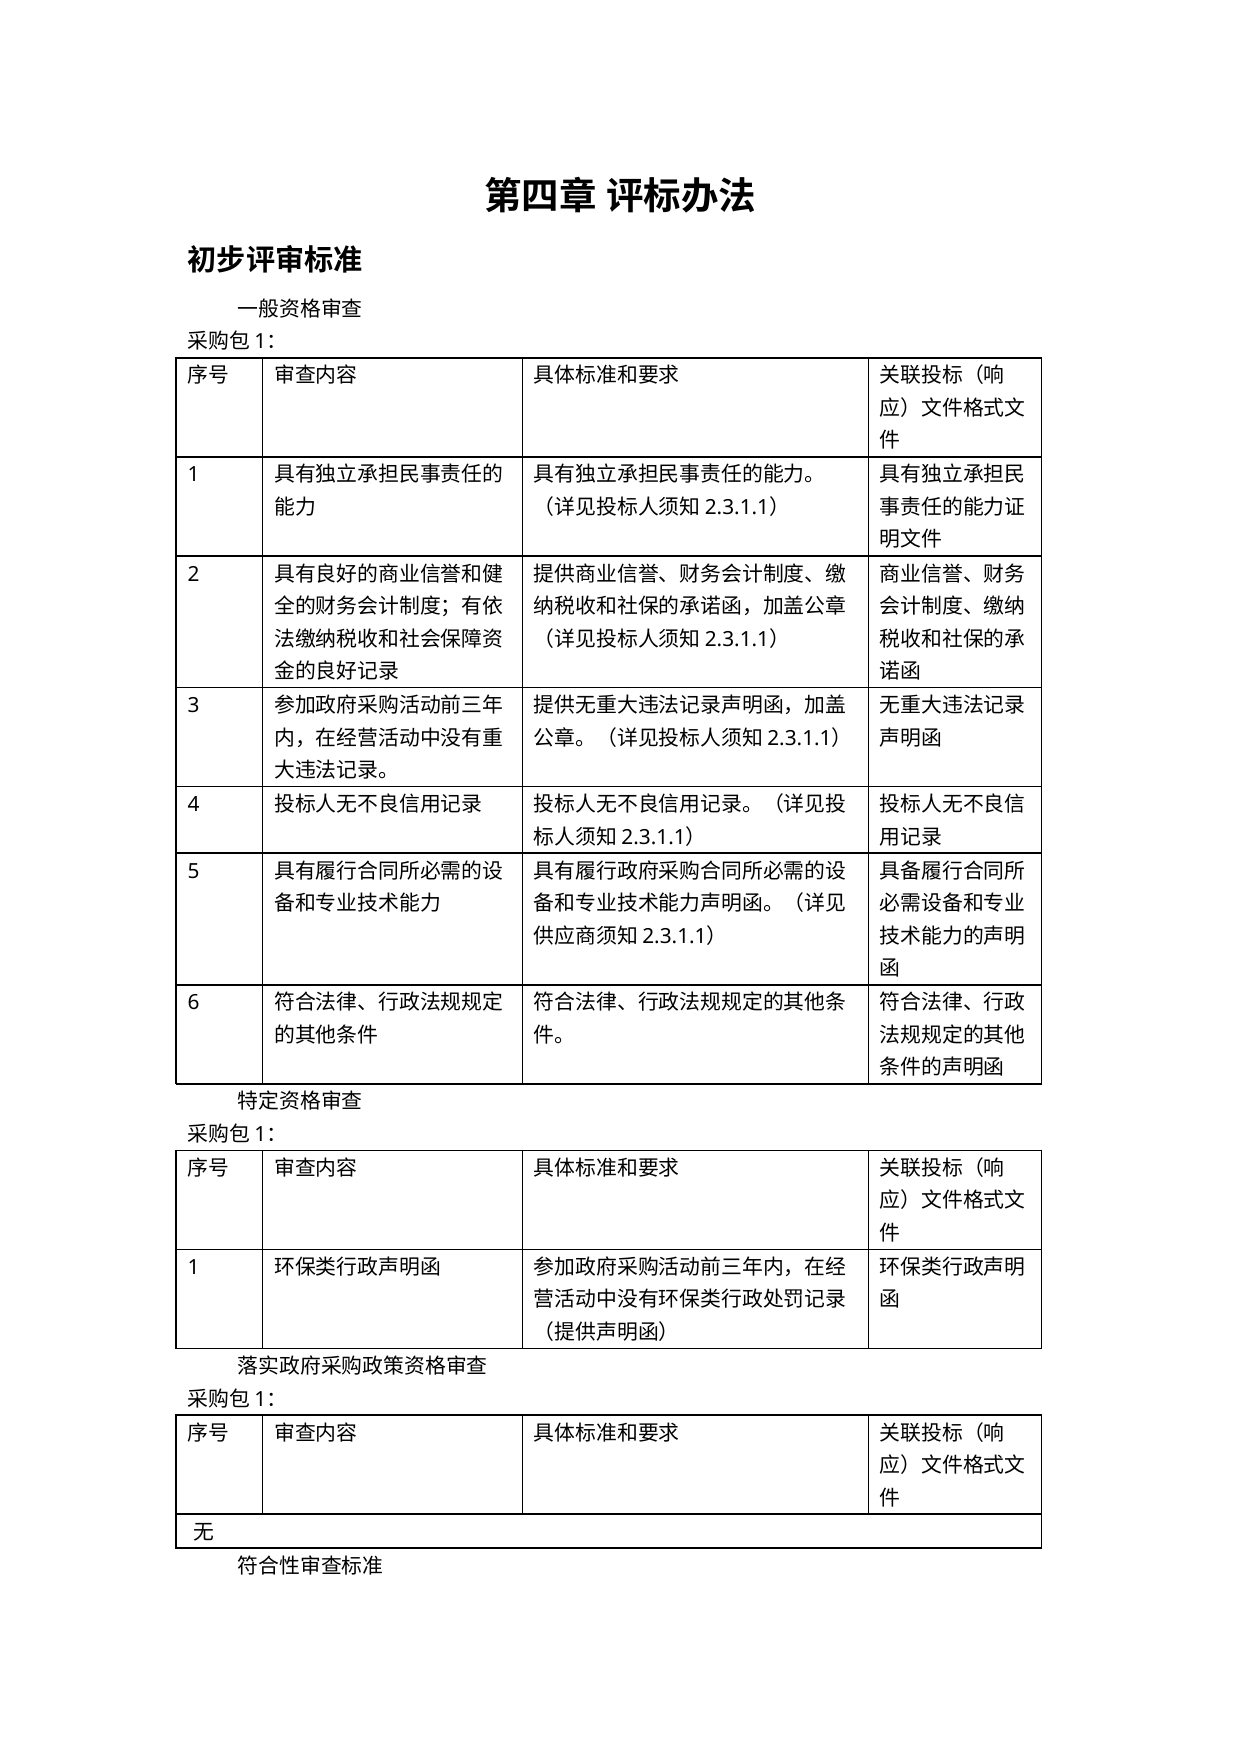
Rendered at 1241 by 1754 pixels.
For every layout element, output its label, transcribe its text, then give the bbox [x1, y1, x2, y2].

table_cell 具有良好的商业信誉和健全的财务会计制度；有依法缴纳税收和社会保障资金的良好记录 [263, 557, 522, 687]
table_cell 1 [177, 458, 262, 555]
table_cell 无 [177, 1515, 1041, 1547]
table_header 具体标准和要求 [523, 1416, 868, 1513]
table_cell 参加政府采购活动前三年内，在经营活动中没有重大违法记录。 [263, 688, 522, 786]
table_cell 环保类行政声明函 [869, 1250, 1041, 1348]
table_cell 具有履行政府采购合同所必需的设备和专业技术能力声明函。（详见供应商须知2.3.1.1） [523, 854, 868, 984]
table_cell 投标人无不良信用记录。（详见投标人须知2.3.1.1） [523, 787, 868, 852]
table_header 审查内容 [263, 359, 522, 456]
table_cell 具有独立承担民事责任的能力 [263, 458, 522, 555]
table_header 序号 [177, 1151, 262, 1248]
table_cell 具有独立承担民事责任的能力。（详见投标人须知2.3.1.1） [523, 458, 868, 555]
table_header 序号 [177, 1416, 262, 1513]
text 采购包1： [187, 324, 1053, 357]
table_header 具体标准和要求 [523, 1151, 868, 1248]
text 采购包1： [187, 1117, 1053, 1149]
text 一般资格审查 [187, 292, 1053, 324]
table_cell 具备履行合同所必需设备和专业技术能力的声明函 [869, 854, 1041, 984]
table_header 关联投标（响应）文件格式文件 [869, 1151, 1041, 1248]
table_cell 投标人无不良信用记录 [869, 787, 1041, 852]
text 第四章 评标办法 [187, 162, 1053, 227]
text 符合性审查标准 [187, 1549, 1053, 1581]
table_header 关联投标（响应）文件格式文件 [869, 359, 1041, 456]
table_cell 无重大违法记录声明函 [869, 688, 1041, 786]
table_header 具体标准和要求 [523, 359, 868, 456]
table_cell 5 [177, 854, 262, 984]
table_header 序号 [177, 359, 262, 456]
table_cell 投标人无不良信用记录 [263, 787, 522, 852]
table_header 审查内容 [263, 1151, 522, 1248]
table_cell 3 [177, 688, 262, 786]
table_cell 2 [177, 557, 262, 687]
table_cell 环保类行政声明函 [263, 1250, 522, 1348]
text 落实政府采购政策资格审查 [187, 1349, 1053, 1382]
table_cell 提供商业信誉、财务会计制度、缴纳税收和社保的承诺函，加盖公章（详见投标人须知2.3.1.1） [523, 557, 868, 687]
text 初步评审标准 [187, 227, 1053, 292]
table_cell 符合法律、行政法规规定的其他条件的声明函 [869, 986, 1041, 1083]
table_cell 具有履行合同所必需的设备和专业技术能力 [263, 854, 522, 984]
table_cell 具有独立承担民事责任的能力证明文件 [869, 458, 1041, 555]
table_header 审查内容 [263, 1416, 522, 1513]
text 特定资格审查 [187, 1084, 1053, 1117]
table_cell 参加政府采购活动前三年内，在经营活动中没有环保类行政处罚记录（提供声明函） [523, 1250, 868, 1348]
table_cell 6 [177, 986, 262, 1083]
table_cell 提供无重大违法记录声明函，加盖公章。（详见投标人须知2.3.1.1） [523, 688, 868, 786]
table_header 关联投标（响应）文件格式文件 [869, 1416, 1041, 1513]
table_cell 4 [177, 787, 262, 852]
table_cell 1 [177, 1250, 262, 1348]
table_cell 符合法律、行政法规规定的其他条件 [263, 986, 522, 1083]
text 采购包1： [187, 1382, 1053, 1414]
table_cell 符合法律、行政法规规定的其他条件。 [523, 986, 868, 1083]
table_cell 商业信誉、财务会计制度、缴纳税收和社保的承诺函 [869, 557, 1041, 687]
